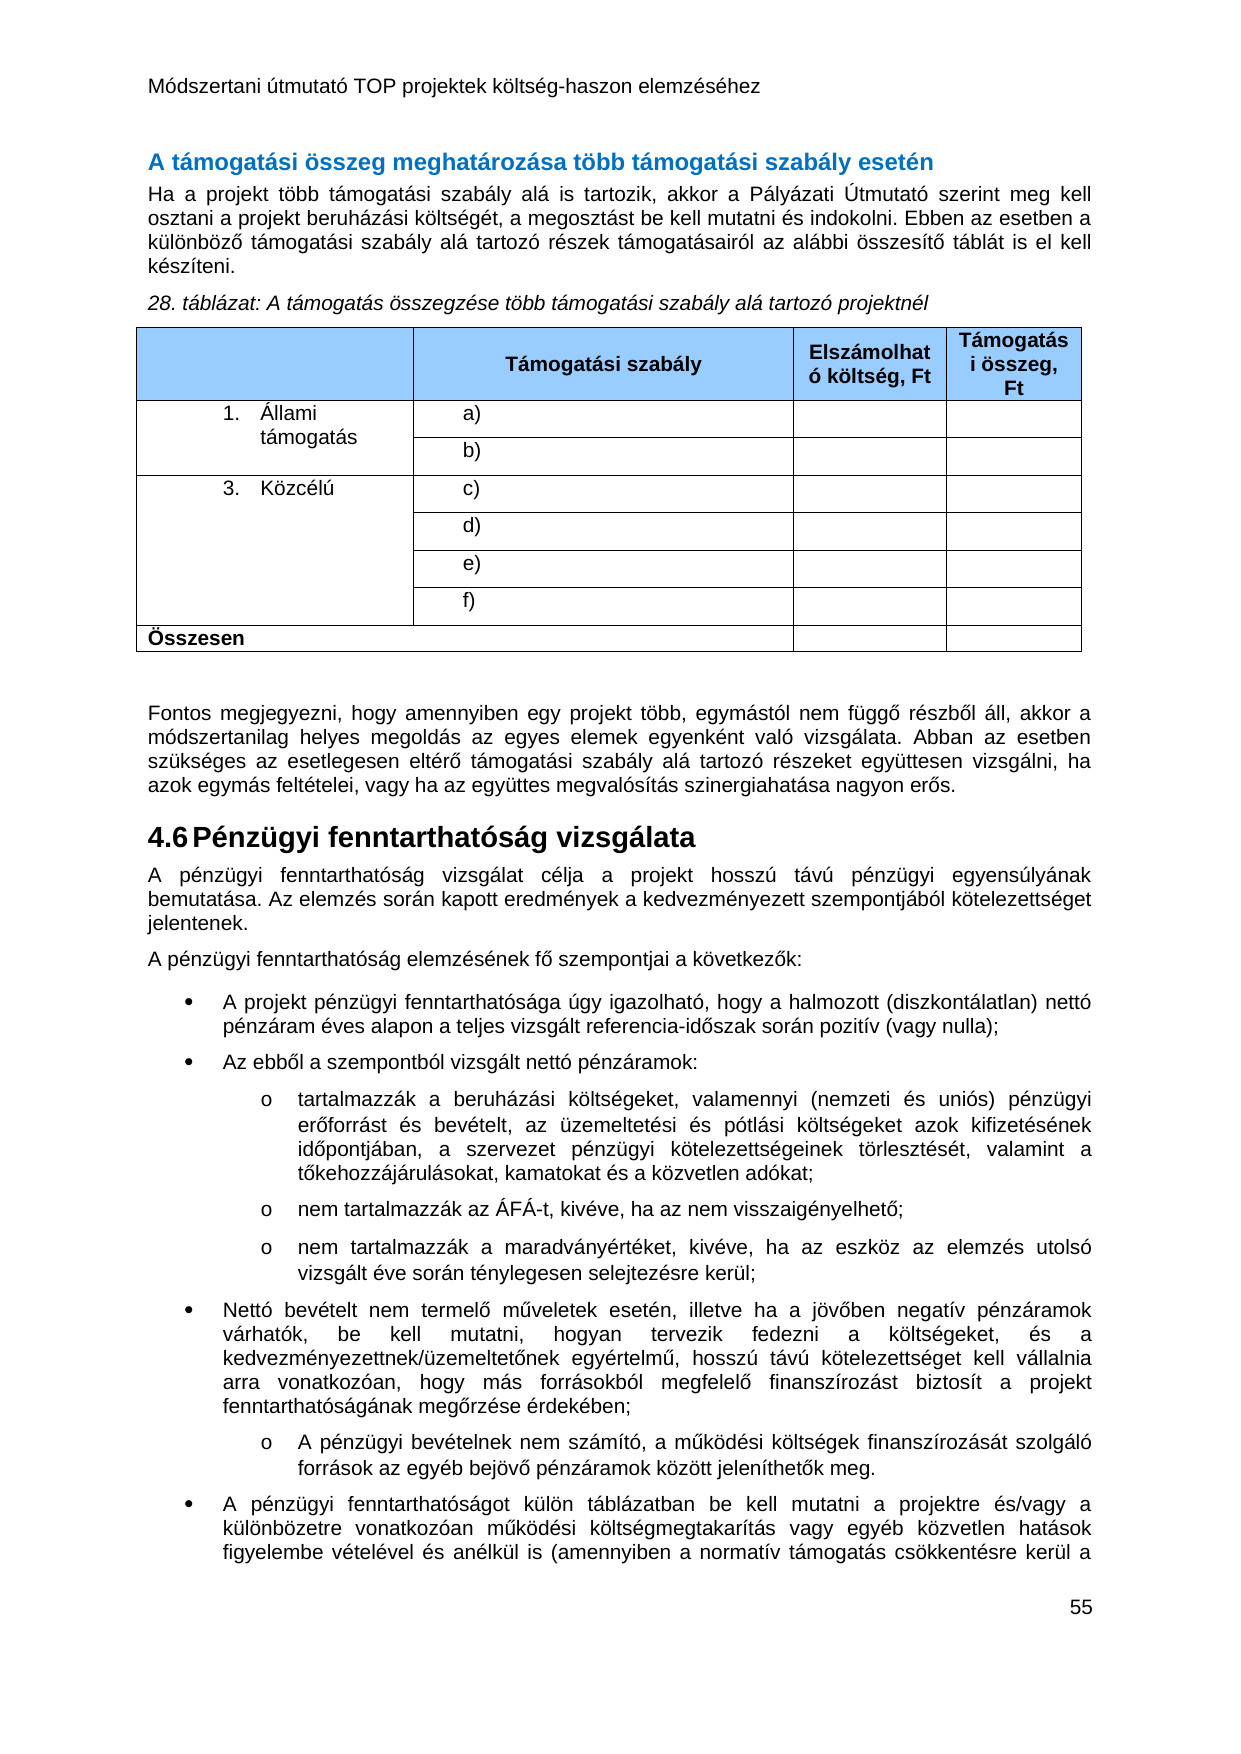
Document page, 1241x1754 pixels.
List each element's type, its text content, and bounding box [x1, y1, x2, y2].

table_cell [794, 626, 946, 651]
subtitle Pénzügyi fenntarthatóság vizsgálata [148, 825, 1093, 853]
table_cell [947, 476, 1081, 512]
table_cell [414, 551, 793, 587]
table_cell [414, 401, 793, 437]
list A projekt pénzügyi fenntarthatósága úgy igazolható, hogy a halmozott (diszkontálatlan) nettó pénzáram éves alapon a teljes vizsgált referencia-időszak során pozitív (vagy nulla); [185, 989, 1093, 1038]
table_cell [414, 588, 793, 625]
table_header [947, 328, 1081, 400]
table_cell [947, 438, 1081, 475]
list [185, 1492, 1093, 1564]
list Az ebből a szempontból vizsgált nettó pénzáramok: [185, 1050, 1093, 1074]
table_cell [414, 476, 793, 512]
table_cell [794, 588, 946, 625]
text A pénzügyi fenntarthatóság elemzésének fő szempontjai a következők: [148, 947, 1093, 971]
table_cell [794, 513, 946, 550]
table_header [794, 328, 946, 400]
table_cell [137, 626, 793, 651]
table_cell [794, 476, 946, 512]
text 28. táblázat: A támogatás összegzése több támogatási szabály alá tartozó projektnél [148, 290, 1093, 314]
text A pénzügyi fenntarthatóság vizsgálat célja a projekt hosszú távú pénzügyi egyensúlyának bemutatása. Az elemzés során kapott eredmények a kedvezményezett szempontjából kötelezettséget jelentenek. [148, 863, 1093, 934]
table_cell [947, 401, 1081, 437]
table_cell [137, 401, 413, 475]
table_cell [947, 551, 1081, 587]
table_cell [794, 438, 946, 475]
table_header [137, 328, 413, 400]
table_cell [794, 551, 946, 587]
list tartalmazzák a beruházási költségeket, valamennyi (nemzeti és uniós) pénzügyi erőforrást és bevételt, az üzemeltetési és pótlási költségeket azok kifizetésének időpontjában, a szervezet pénzügyi kötelezettségeinek törlesztését, valamint a tőkehozzájárulásokat, kamatokat és a közvetlen adókat; [260, 1087, 1093, 1184]
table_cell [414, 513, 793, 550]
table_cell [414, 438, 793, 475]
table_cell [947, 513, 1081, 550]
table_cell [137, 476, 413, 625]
list Nettó bevételt nem termelő műveletek esetén, illetve ha a jövőben negatív pénzáramok várhatók, be kell mutatni, hogyan tervezik fedezni a költségeket, és a kedvezményezettnek/üzemeltetőnek egyértelmű, hosszú távú kötelezettséget kell vállalnia arra vonatkozóan, hogy más forrásokból megfelelő finanszírozást biztosít a projekt fenntarthatóságának megőrzése érdekében; [185, 1297, 1093, 1417]
list nem tartalmazzák a maradványértéket, kivéve, ha az eszköz az elemzés utolsó vizsgált éve során ténylegesen selejtezésre kerül; [260, 1235, 1093, 1285]
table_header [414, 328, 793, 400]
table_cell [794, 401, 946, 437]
text Ha a projekt több támogatási szabály alá is tartozik, akkor a Pályázati Útmutató szerint meg kell osztani a projekt beruházási költségét, a megosztást be kell mutatni és indokolni. Ebben az esetben a különböző támogatási szabály alá tartozó részek támogatásairól az alábbi összesítő táblát is el kell készíteni. [148, 182, 1093, 278]
list nem tartalmazzák az ÁFÁ-t, kivéve, ha az nem visszaigényelhető; [260, 1197, 1093, 1223]
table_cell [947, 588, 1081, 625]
list A pénzügyi bevételnek nem számító, a működési költségek finanszírozását szolgáló források az egyéb bejövő pénzáramok között jeleníthetők meg. [260, 1430, 1093, 1480]
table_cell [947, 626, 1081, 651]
subtitle A támogatási összeg meghatározása több támogatási szabály esetén [148, 148, 1093, 176]
text Fontos megjegyezni, hogy amennyiben egy projekt több, egymástól nem függő részből áll, akkor a módszertanilag helyes megoldás az egyes elemek egyenként való vizsgálata. Abban az esetben szükséges az esetlegesen eltérő támogatási szabály alá tartozó részeket együttesen vizsgálni, ha azok egymás feltételei, vagy ha az együttes megvalósítás szinergiahatása nagyon erős. [148, 701, 1093, 797]
